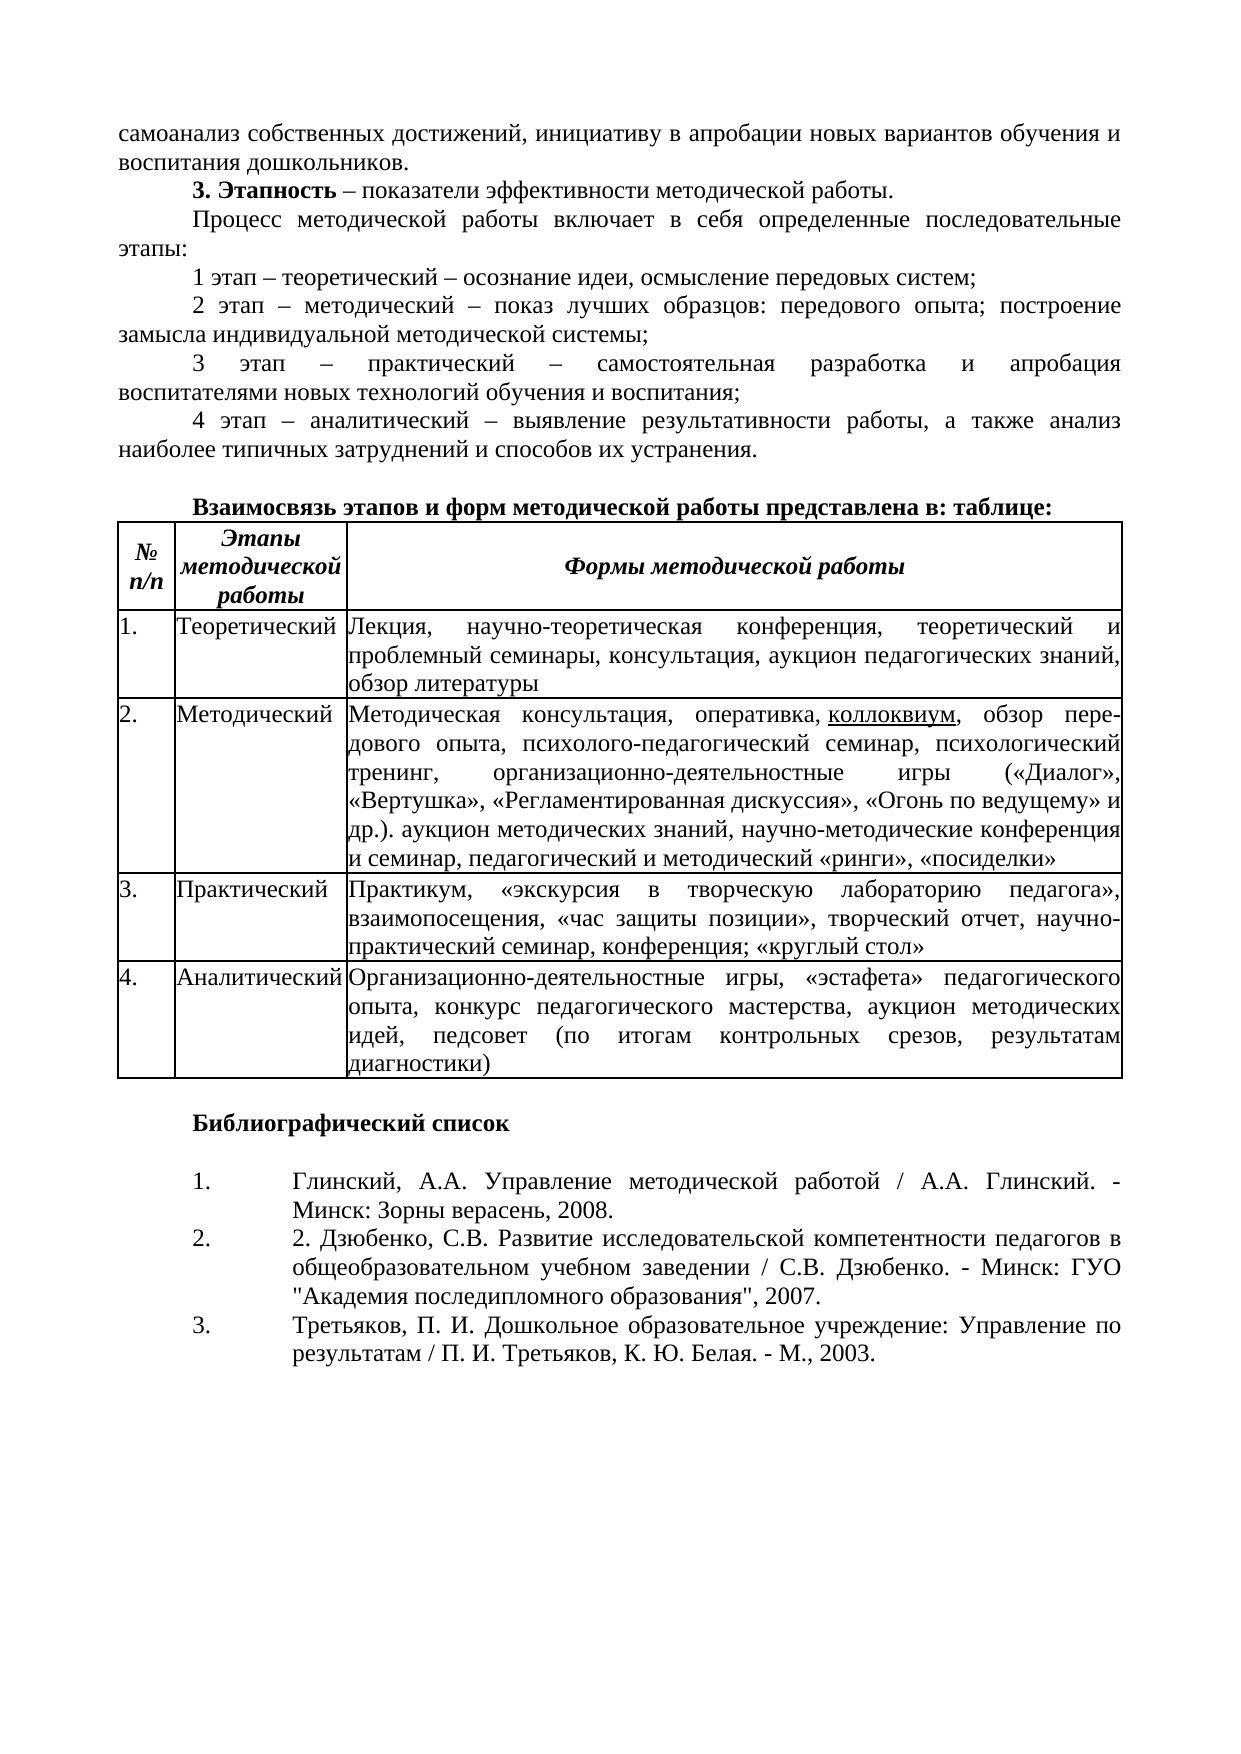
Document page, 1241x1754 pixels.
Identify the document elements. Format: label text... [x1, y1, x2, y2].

table_cell 2. [119, 699, 174, 872]
table_cell Методическая консультация, оперативка, коллоквиум, обзор пере- дового опыта, психолого-педагогический семинар, психологический тренинг, организационно-деятельностные игры («Диалог», «Вертушка», «Регламентированная дискуссия», «Огонь по ведущему» и др.). аукцион методических знаний, научно-методические конференция и семинар, педагогический и методический «ринги», «посиделки» [348, 699, 1121, 872]
table_cell 1. [119, 611, 174, 697]
table_cell Теоретический [176, 611, 346, 697]
table_header Этапы методической работы [176, 523, 346, 609]
text 2 этап – методический – показ лучших образцов: передового опыта; построение замысла индивидуальной методической системы; [118, 291, 1122, 348]
text 3 этап – практический – самостоятельная разработка и апробация воспитателями новых технологий обучения и воспитания; [118, 348, 1122, 406]
table_header Формы методической работы [348, 523, 1121, 609]
text 4 этап – аналитический – выявление результативности работы, а также анализ наиболее типичных затруднений и способов их устранения. [118, 406, 1122, 463]
list Глинский, А.А. Управление методической работой / А.А. Глинский. - Минск: Зорны верасень, 2008. [192, 1166, 1122, 1223]
table_header № п/п [119, 523, 174, 609]
table_cell 3. [119, 874, 174, 960]
table_cell Практический [176, 874, 346, 960]
table_cell Лекция, научно-теоретическая конференция, теоретический и проблемный семинары, консультация, аукцион педагогических знаний, обзор литературы [348, 611, 1121, 697]
list Третьяков, П. И. Дошкольное образовательное учреждение: Управление по результатам / П. И. Третьяков, К. Ю. Белая. - М., 2003. [192, 1310, 1122, 1367]
table_cell Методический [176, 699, 346, 872]
list 2. Дзюбенко, С.В. Развитие исследовательской компетентности педагогов в общеобразовательном учебном заведении / С.В. Дзюбенко. - Минск: ГУО "Академия последипломного образования", 2007. [192, 1223, 1122, 1310]
text Взаимосвязь этапов и форм методической работы представлена в: таблице: [118, 492, 1122, 521]
text Библиографический список [118, 1108, 1122, 1137]
text Процесс методической работы включает в себя определенные последовательные этапы: [118, 204, 1122, 262]
table_cell Организационно-деятельностные игры, «эстафета» педагогического опыта, конкурс педагогического мастерства, аукцион методических идей, педсовет (по итогам контрольных срезов, результатам диагностики) [348, 962, 1121, 1077]
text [118, 118, 1122, 176]
text 1 этап – теоретический – осознание идеи, осмысление передовых систем; [118, 262, 1122, 291]
text 3. Этапность – показатели эффективности методической работы. [118, 176, 1122, 204]
table_cell 4. [119, 962, 174, 1077]
table_cell Аналитический [176, 962, 346, 1077]
table_cell Практикум, «экскурсия в творческую лабораторию педагога», взаимопосещения, «час защиты позиции», творческий отчет, научно-практический семинар, конференция; «круглый стол» [348, 874, 1121, 960]
